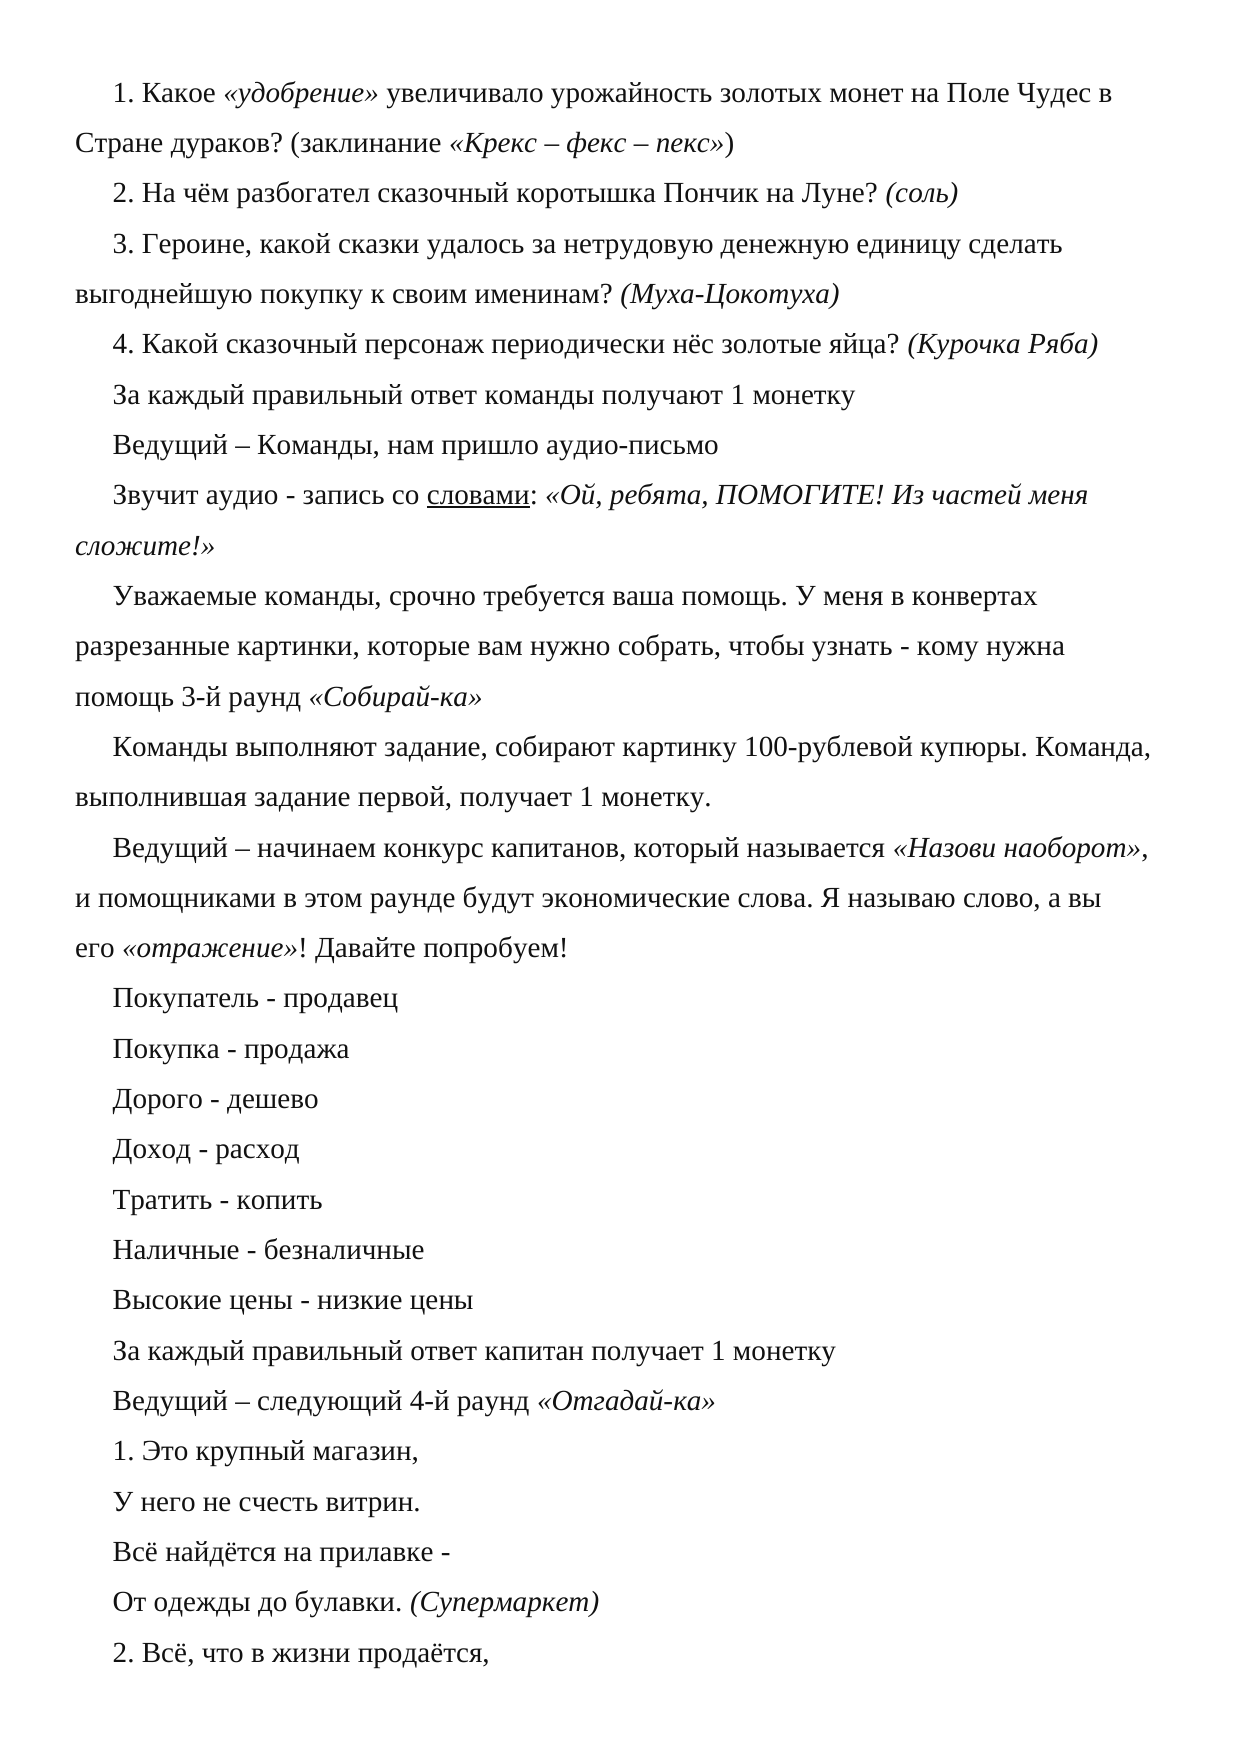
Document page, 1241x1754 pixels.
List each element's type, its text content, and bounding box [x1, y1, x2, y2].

text Ведущий – Команды, нам пришло аудио-письмо [75, 427, 1165, 461]
text Доход - расход [75, 1132, 1165, 1165]
text 4. Какой сказочный персонаж периодически нёс золотые яйца? (Курочка Ряба) [75, 327, 1165, 360]
text За каждый правильный ответ команды получают 1 монетку [75, 377, 1165, 410]
text 2. На чём разбогател сказочный коротышка Пончик на Луне? (соль) [75, 176, 1165, 209]
text Покупатель - продавец [75, 981, 1165, 1014]
text От одежды до булавки. (Супермаркет) [75, 1584, 1165, 1618]
text Тратить - копить [75, 1182, 1165, 1215]
text 1. Это крупный магазин, [75, 1433, 1165, 1467]
text 1. Какое «удобрение» увеличивало урожайность золотых монет на Поле Чудес в Стране дураков? (заклинание «Крекс – фекс – пекс») [75, 75, 1165, 159]
text Дорого - дешево [75, 1081, 1165, 1115]
text Команды выполняют задание, собирают картинку 100-рублевой купюры. Команда, выполнившая задание первой, получает 1 монетку. [75, 729, 1165, 813]
text Звучит аудио - запись со словами: «Ой, ребята, ПОМОГИТЕ! Из частей меня сложите!» [75, 477, 1165, 561]
text Ведущий – следующий 4-й раунд «Отгадай-ка» [75, 1383, 1165, 1417]
text Наличные - безналичные [75, 1232, 1165, 1266]
text У него не счесть витрин. [75, 1484, 1165, 1517]
text 3. Героине, какой сказки удалось за нетрудовую денежную единицу сделать выгоднейшую покупку к своим именинам? (Муха-Цокотуха) [75, 226, 1165, 310]
text Уважаемые команды, срочно требуется ваша помощь. У меня в конвертах разрезанные картинки, которые вам нужно собрать, чтобы узнать - кому нужна помощь 3-й раунд «Собирай-ка» [75, 578, 1165, 712]
text Всё найдётся на прилавке - [75, 1534, 1165, 1568]
text За каждый правильный ответ капитан получает 1 монетку [75, 1333, 1165, 1366]
text 2. Всё, что в жизни продаётся, [75, 1635, 1165, 1668]
text Ведущий – начинаем конкурс капитанов, который называется «Назови наоборот», и помощниками в этом раунде будут экономические слова. Я называю слово, а вы его «отражение»! Давайте попробуем! [75, 830, 1165, 964]
text Высокие цены - низкие цены [75, 1282, 1165, 1316]
text Покупка - продажа [75, 1031, 1165, 1064]
